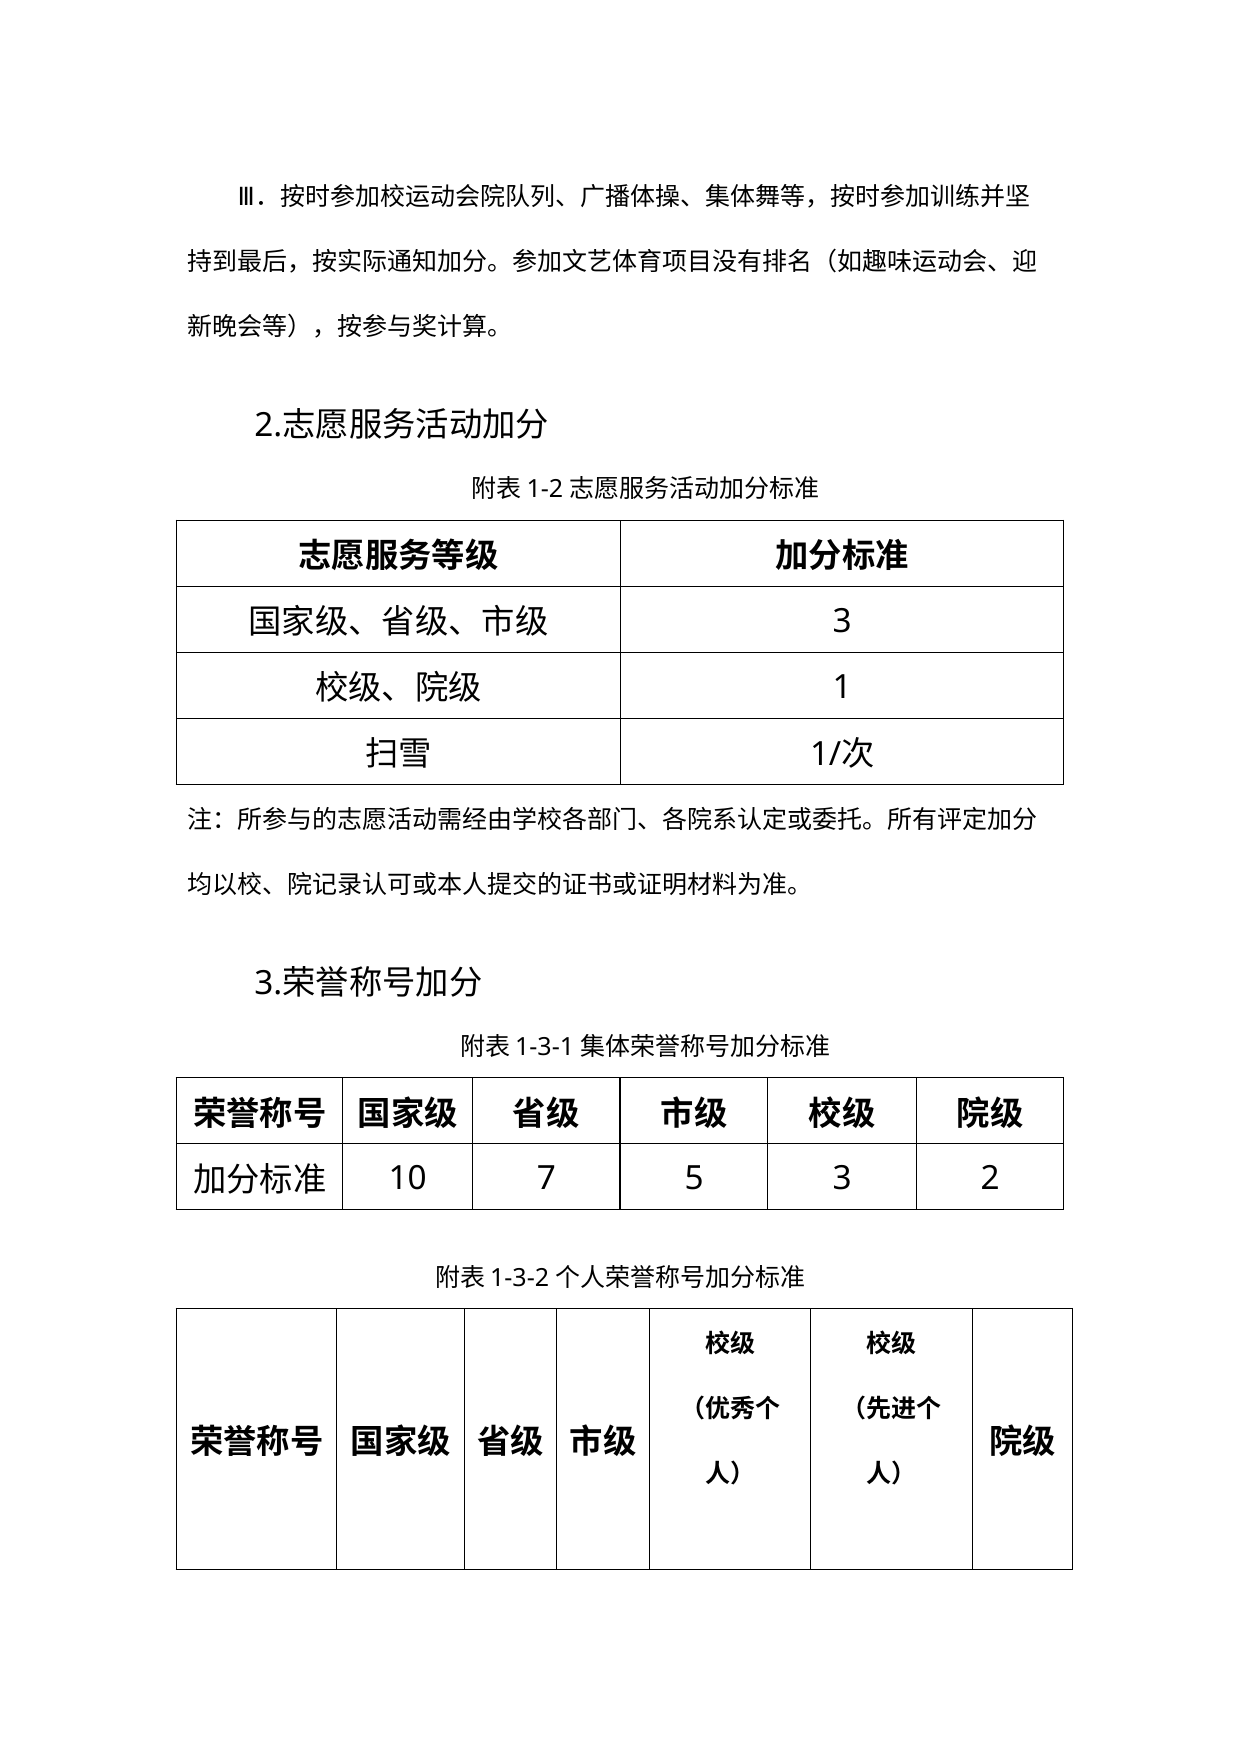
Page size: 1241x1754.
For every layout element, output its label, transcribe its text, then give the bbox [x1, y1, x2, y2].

table_header 国家级 [343, 1078, 472, 1143]
table_header 加分标准 [621, 521, 1063, 586]
text 2.志愿服务活动加分 [187, 389, 1053, 454]
text 3.荣誉称号加分 [187, 947, 1053, 1012]
table_cell 校级、院级 [177, 653, 620, 718]
table_header 省级 [473, 1078, 619, 1143]
table_cell 扫雪 [177, 719, 620, 784]
table_header 校级 [768, 1078, 916, 1143]
text 注：所参与的志愿活动需经由学校各部门、各院系认定或委托。所有评定加分均以校、院记录认可或本人提交的证书或证明材料为准。 [187, 785, 1053, 915]
table_header 院级 [973, 1309, 1072, 1569]
table_header 志愿服务等级 [177, 521, 620, 586]
table_cell 3 [768, 1144, 916, 1209]
text 附表1-3-1 集体荣誉称号加分标准 [187, 1012, 1053, 1077]
table_cell 国家级、省级、市级 [177, 587, 620, 652]
table_cell 10 [343, 1144, 472, 1209]
table_cell 加分标准 [177, 1144, 342, 1209]
table_header 荣誉称号 [177, 1309, 336, 1569]
table_cell 2 [917, 1144, 1063, 1209]
table_header 国家级 [337, 1309, 464, 1569]
table_cell 3 [621, 587, 1063, 652]
table_cell 1 [621, 653, 1063, 718]
table_header 市级 [621, 1078, 767, 1143]
table_header 校级 （优秀个人） [650, 1309, 810, 1569]
text Ⅲ．按时参加校运动会院队列、广播体操、集体舞等，按时参加训练并坚持到最后，按实际通知加分。参加文艺体育项目没有排名（如趣味运动会、迎新晚会等），按参与奖计算。 [187, 162, 1053, 357]
text 附表 1-2 志愿服务活动加分标准 [187, 454, 1053, 519]
table_header 荣誉称号 [177, 1078, 342, 1143]
text 附表1-3-2 个人荣誉称号加分标准 [187, 1243, 1053, 1308]
table_cell 7 [473, 1144, 619, 1209]
table_cell 1/次 [621, 719, 1063, 784]
table_header 省级 [465, 1309, 556, 1569]
table_cell 5 [621, 1144, 767, 1209]
table_header 院级 [917, 1078, 1063, 1143]
table_header 校级 （先进个人） [811, 1309, 972, 1569]
table_header 市级 [557, 1309, 649, 1569]
